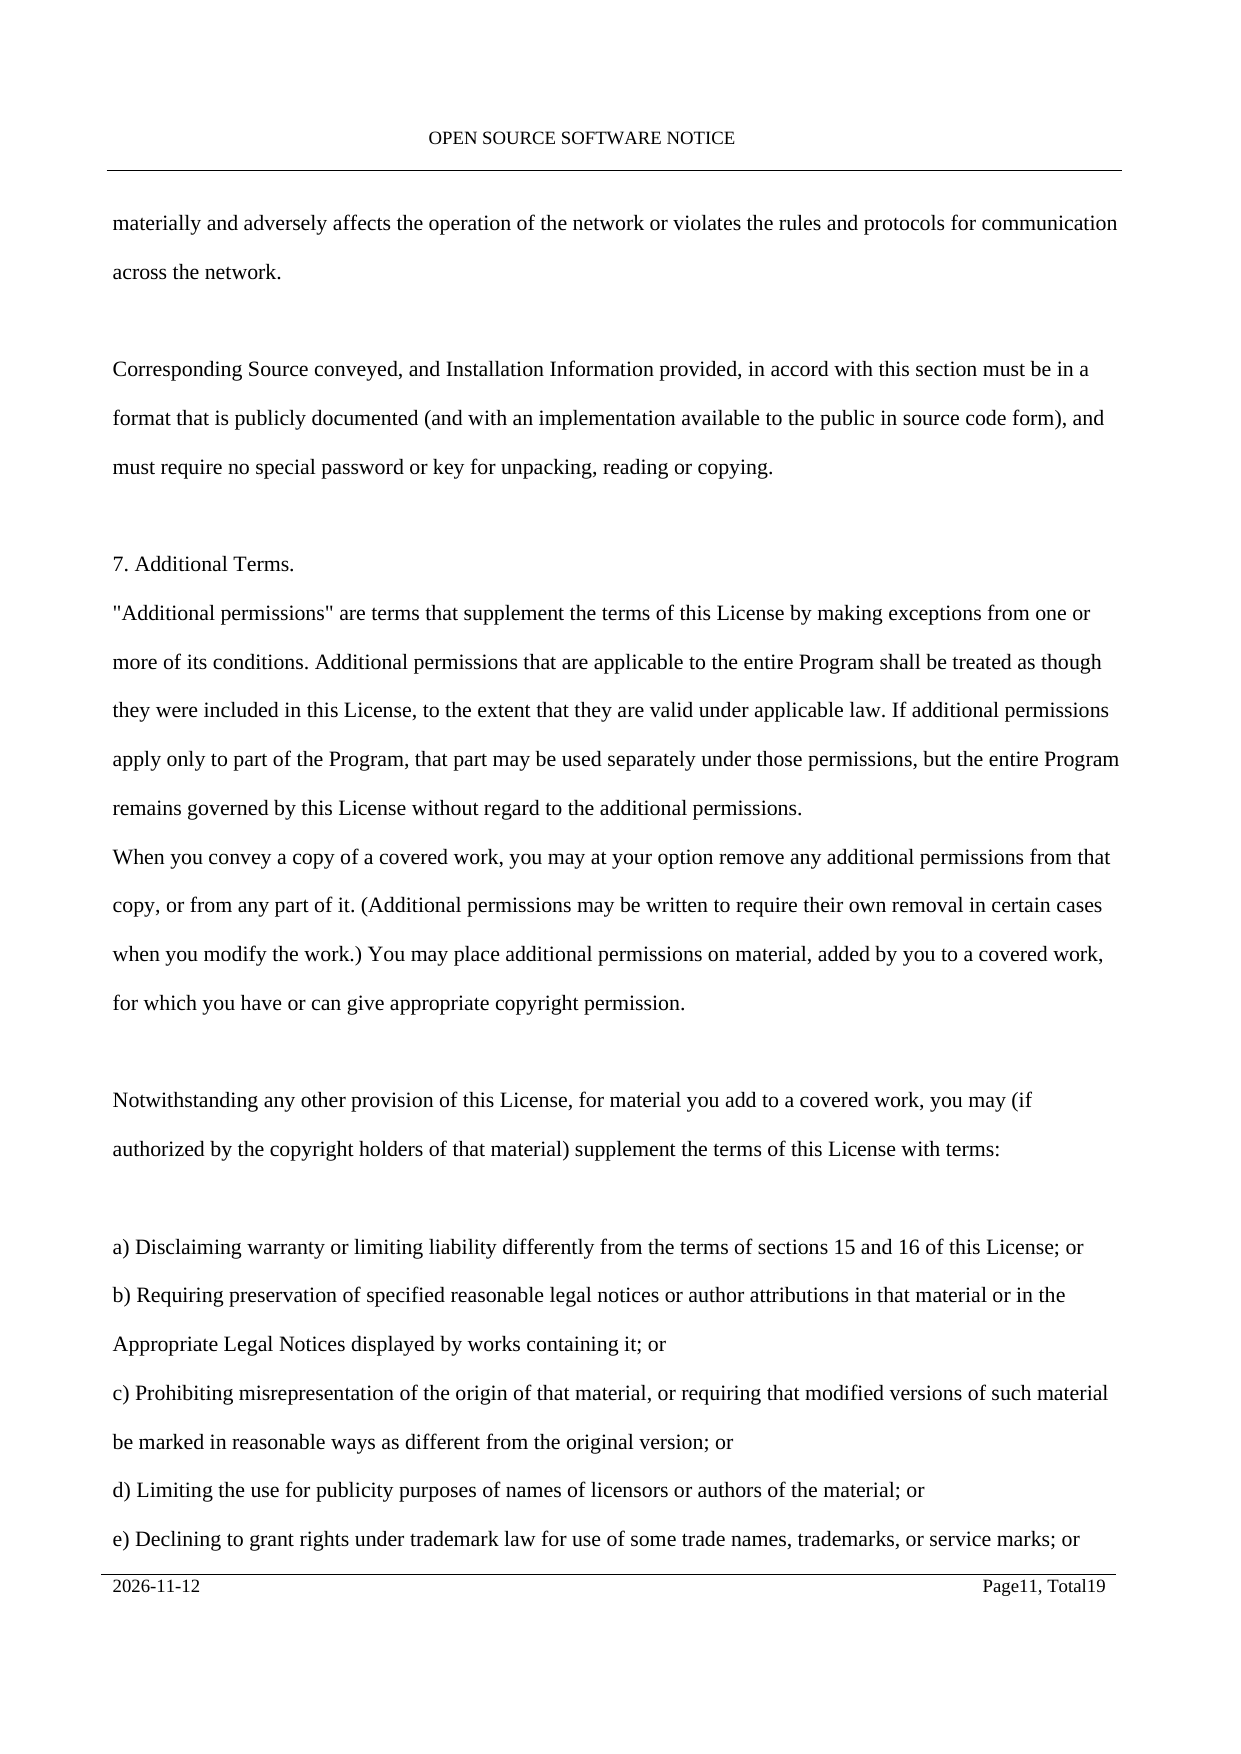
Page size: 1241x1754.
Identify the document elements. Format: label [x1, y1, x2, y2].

text [112, 206, 1128, 1555]
